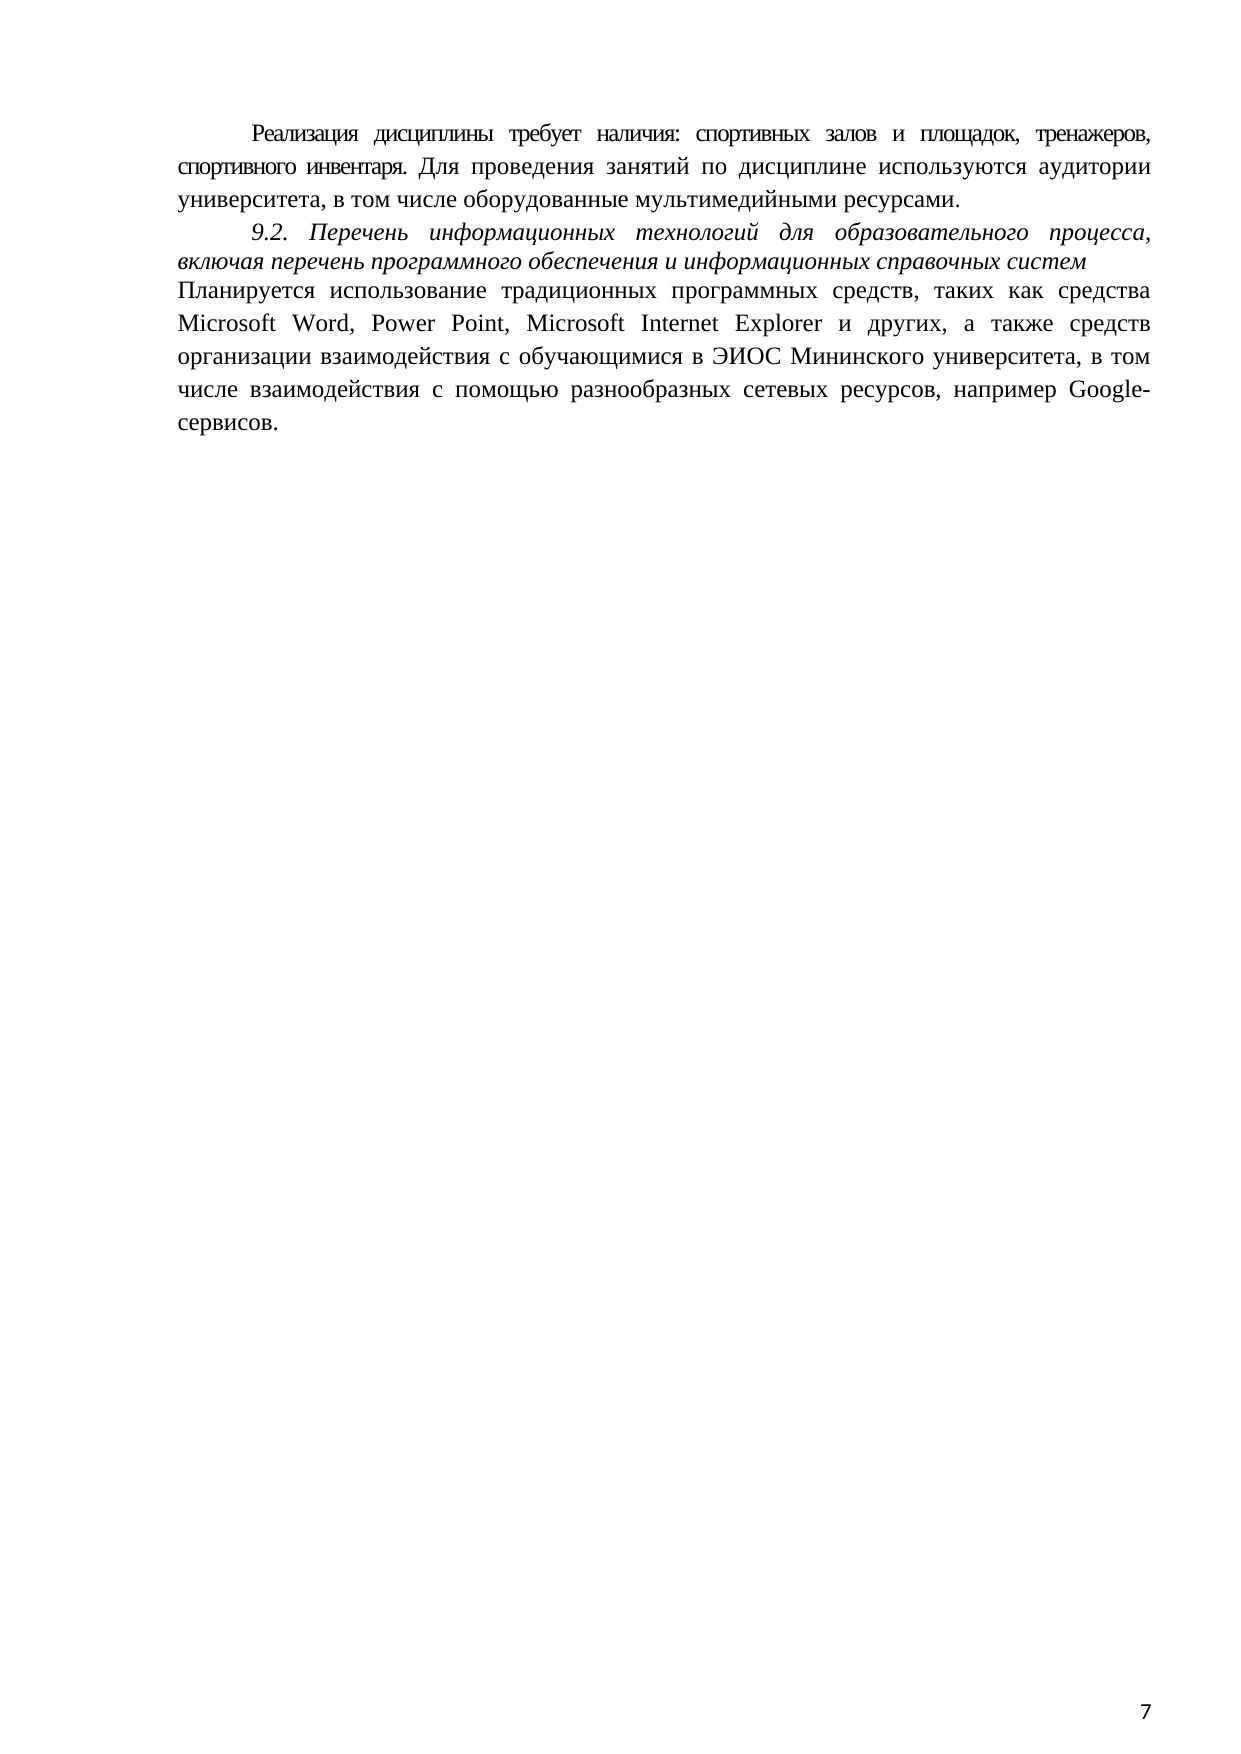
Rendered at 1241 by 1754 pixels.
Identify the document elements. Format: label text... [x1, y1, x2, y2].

text Реализация дисциплины требует наличия: спортивных залов и площадок, тренажеров, спортивного инвентаря. Для проведения занятий по дисциплине используются аудитории университета, в том числе оборудованные мультимедийными ресурсами. [177, 118, 1152, 213]
list 9.2. Перечень информационных технологий для образовательного процесса, включая перечень программного обеспечения и информационных справочных систем [177, 217, 1152, 275]
text Планируется использование традиционных программных средств, таких как средства Microsoft Word, Power Point, Microsoft Internet Explorer и других, а также средств организации взаимодействия с обучающимися в ЭИОС Мининского университета, в том числе взаимодействия с помощью разнообразных сетевых ресурсов, например Google-сервисов. [177, 275, 1152, 436]
